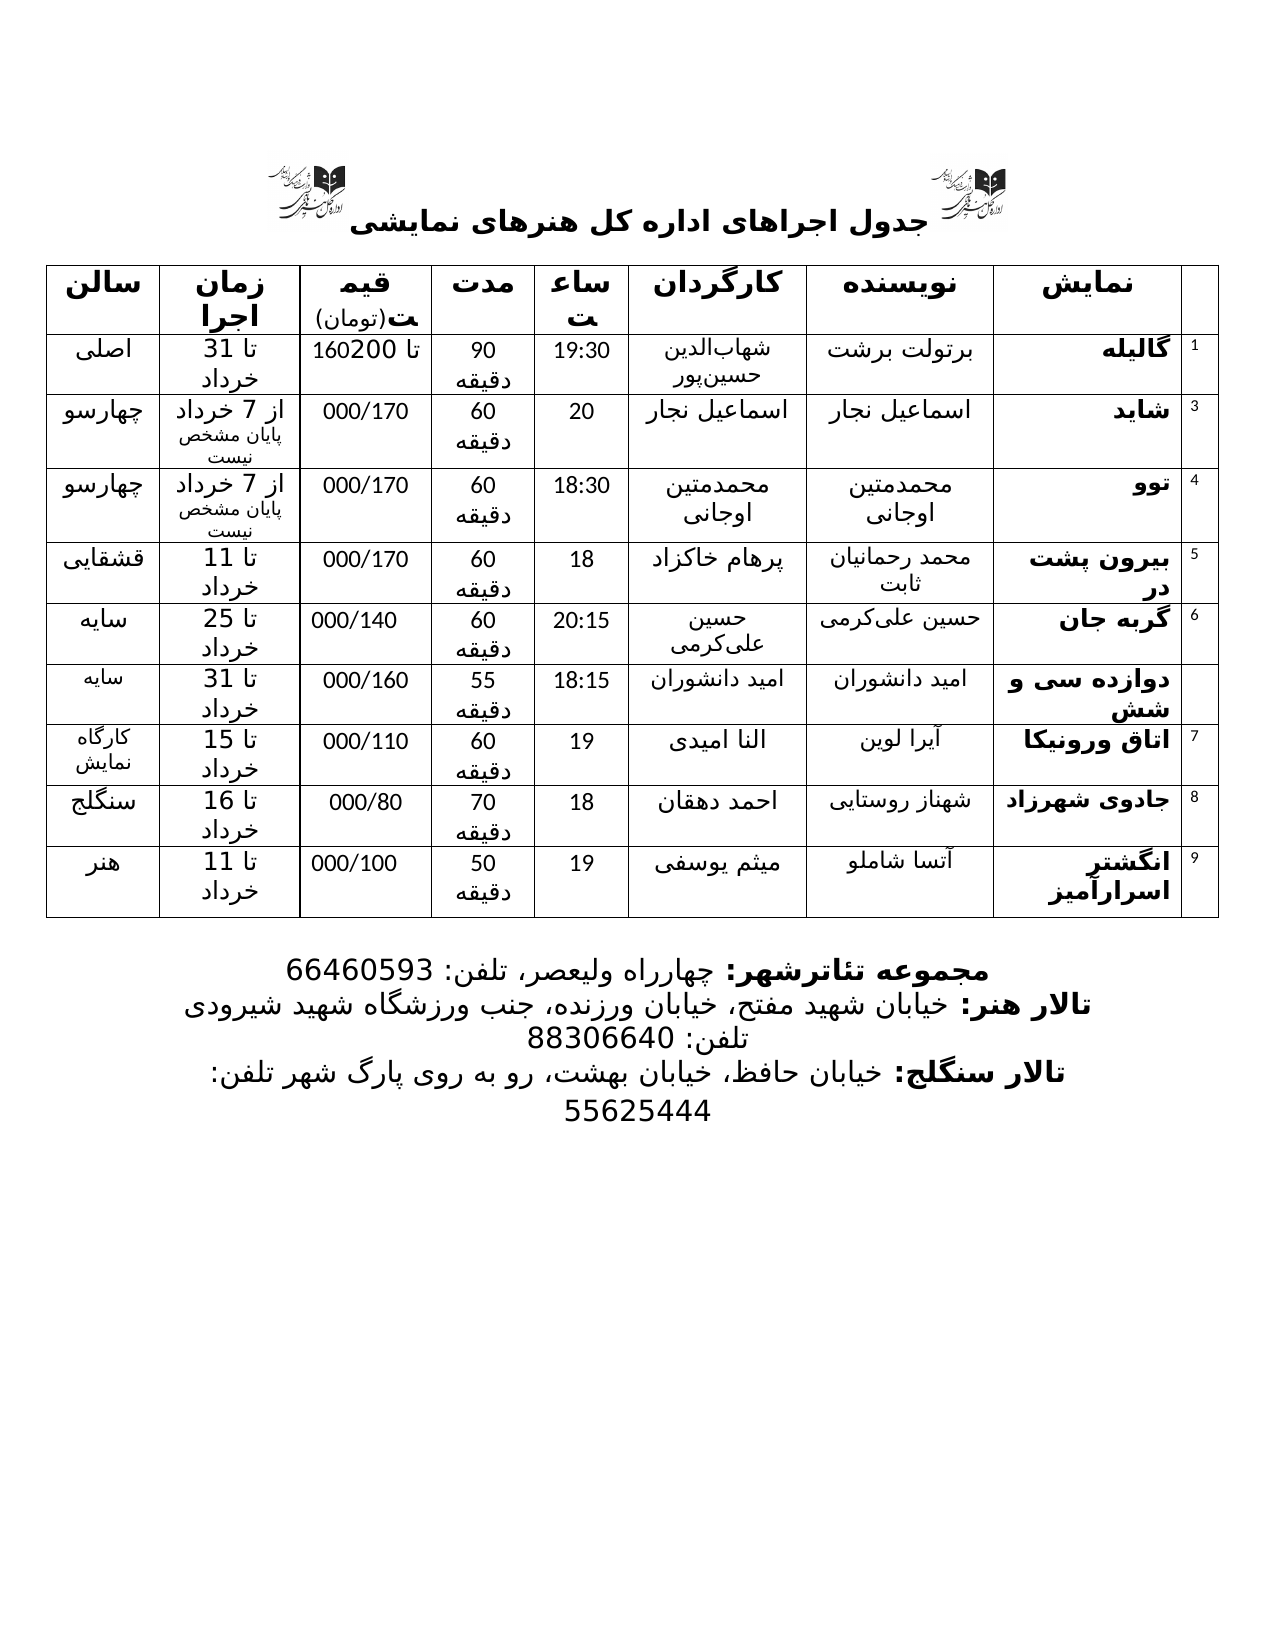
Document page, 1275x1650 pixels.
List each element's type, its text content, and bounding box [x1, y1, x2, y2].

table_cell 7 [1182, 725, 1218, 785]
table_cell 60 دقیقه [432, 395, 534, 468]
table_cell 20 [535, 395, 628, 468]
table_cell 55 دقیقه [432, 665, 534, 724]
table_cell قشقایی [47, 543, 159, 603]
table_cell سنگلج [47, 786, 159, 846]
table_cell 9 [1182, 847, 1218, 917]
table_cell 5 [1182, 543, 1218, 603]
table_cell تا 16 خرداد [160, 786, 299, 846]
table_header ساعت [535, 266, 628, 333]
table_cell احمد دهقان [629, 786, 806, 846]
table_cell محمدمتین اوجانی [629, 469, 806, 542]
table_cell 000/170 [301, 469, 431, 542]
table_cell برتولت برشت [807, 335, 993, 394]
table_header سالن [47, 266, 159, 333]
table_cell 18:15 [535, 665, 628, 724]
table_header نمایش [994, 266, 1181, 333]
table_cell محمد رحمانیان ثابت [807, 543, 993, 603]
table_cell آتسا شاملو [807, 847, 993, 917]
table_cell اصلی [47, 335, 159, 394]
table_cell تا 11 خرداد [160, 543, 299, 603]
table_cell اسماعیل نجار [807, 395, 993, 468]
table_cell 19 [535, 725, 628, 785]
table_cell 60 دقیقه [432, 469, 534, 542]
text تالار سنگلج: خیابان حافظ، خیابان بهشت، رو به روی پارگ شهر تلفن: 55625444 [150, 1056, 1125, 1128]
table_cell از 7 خرداد پایان مشخص نیست [160, 469, 299, 542]
table_cell انگشتر اسرارآمیز [994, 847, 1181, 917]
table_cell 50 دقیقه [432, 847, 534, 917]
table_header [1182, 266, 1218, 333]
table_cell سایه [47, 604, 159, 664]
table_cell اتاق ورونیکا [994, 725, 1181, 785]
table_cell حسین علی‌کرمی [629, 604, 806, 664]
table_header زمان اجرا [160, 266, 299, 333]
table_cell 000/160 [301, 665, 431, 724]
picture [929, 153, 1009, 232]
table_cell 1 [1182, 335, 1218, 394]
table_header مدت [432, 266, 534, 333]
table_cell شهاب‌الدین حسین‌پور [629, 335, 806, 394]
table_cell 18 [535, 786, 628, 846]
table_header نویسنده [807, 266, 993, 333]
table_cell 18:30 [535, 469, 628, 542]
table_cell 60 دقیقه [432, 604, 534, 664]
table_cell تا 25 خرداد [160, 604, 299, 664]
table_cell 160تا 200 [301, 335, 431, 394]
table_cell [1182, 665, 1218, 724]
table_cell اسماعیل نجار [629, 395, 806, 468]
table_cell تا 11 خرداد [160, 847, 299, 917]
table_cell 000/170 [301, 395, 431, 468]
text تالار هنر: خیابان شهید مفتح، خیابان ورزنده، جنب ورزشگاه شهید شیرودی تلفن: 88306640 [150, 988, 1125, 1056]
table_cell توو [994, 469, 1181, 542]
table_cell کارگاه نمایش [47, 725, 159, 785]
table_cell 3 [1182, 395, 1218, 468]
table_header کارگردان [629, 266, 806, 333]
table_cell 4 [1182, 469, 1218, 542]
table_cell هنر [47, 847, 159, 917]
table_cell 60 دقیقه [432, 725, 534, 785]
table_cell دوازده سی و شش [994, 665, 1181, 724]
table_cell 000/80 [301, 786, 431, 846]
table_cell جادوی شهرزاد [994, 786, 1181, 846]
table_cell 90 دقیقه [432, 335, 534, 394]
table_cell سایه [47, 665, 159, 724]
table_cell از 7 خرداد پایان مشخص نیست [160, 395, 299, 468]
table_cell شهناز روستایی [807, 786, 993, 846]
table_cell شاید [994, 395, 1181, 468]
table_cell 19 [535, 847, 628, 917]
table_cell بیرون پشت در [994, 543, 1181, 603]
table_cell محمدمتین اوجانی [807, 469, 993, 542]
table_cell 000/170 [301, 543, 431, 603]
table_cell النا امیدی [629, 725, 806, 785]
table_cell 20:15 [535, 604, 628, 664]
table_cell میثم یوسفی [629, 847, 806, 917]
table_cell تا 15 خرداد [160, 725, 299, 785]
table_cell تا 31 خرداد [160, 665, 299, 724]
table_cell 60 دقیقه [432, 543, 534, 603]
text جدول اجراهای اداره کل هنرهای نمایشی [150, 150, 1125, 239]
text مجموعه تئاترشهر: چهارراه ولیعصر، تلفن: 66460593 [150, 954, 1125, 988]
table_cell 19:30 [535, 335, 628, 394]
table_cell 70 دقیقه [432, 786, 534, 846]
table_cell گالیله [994, 335, 1181, 394]
table_cell 000/140 [301, 604, 431, 664]
table_cell 6 [1182, 604, 1218, 664]
table_cell آیرا لوین [807, 725, 993, 785]
table_cell چهارسو [47, 395, 159, 468]
table_cell 18 [535, 543, 628, 603]
table_cell گربه جان [994, 604, 1181, 664]
table_cell چهارسو [47, 469, 159, 542]
table_cell امید دانشوران [629, 665, 806, 724]
picture [267, 150, 349, 232]
table_cell حسین علی‌کرمی [807, 604, 993, 664]
table_cell تا 31 خرداد [160, 335, 299, 394]
table_cell 000/110 [301, 725, 431, 785]
table_cell 000/100 [301, 847, 431, 917]
table_cell پرهام خاکزاد [629, 543, 806, 603]
table_header قیمت(تومان) [301, 266, 431, 333]
table_cell امید دانشوران [807, 665, 993, 724]
table_cell 8 [1182, 786, 1218, 846]
